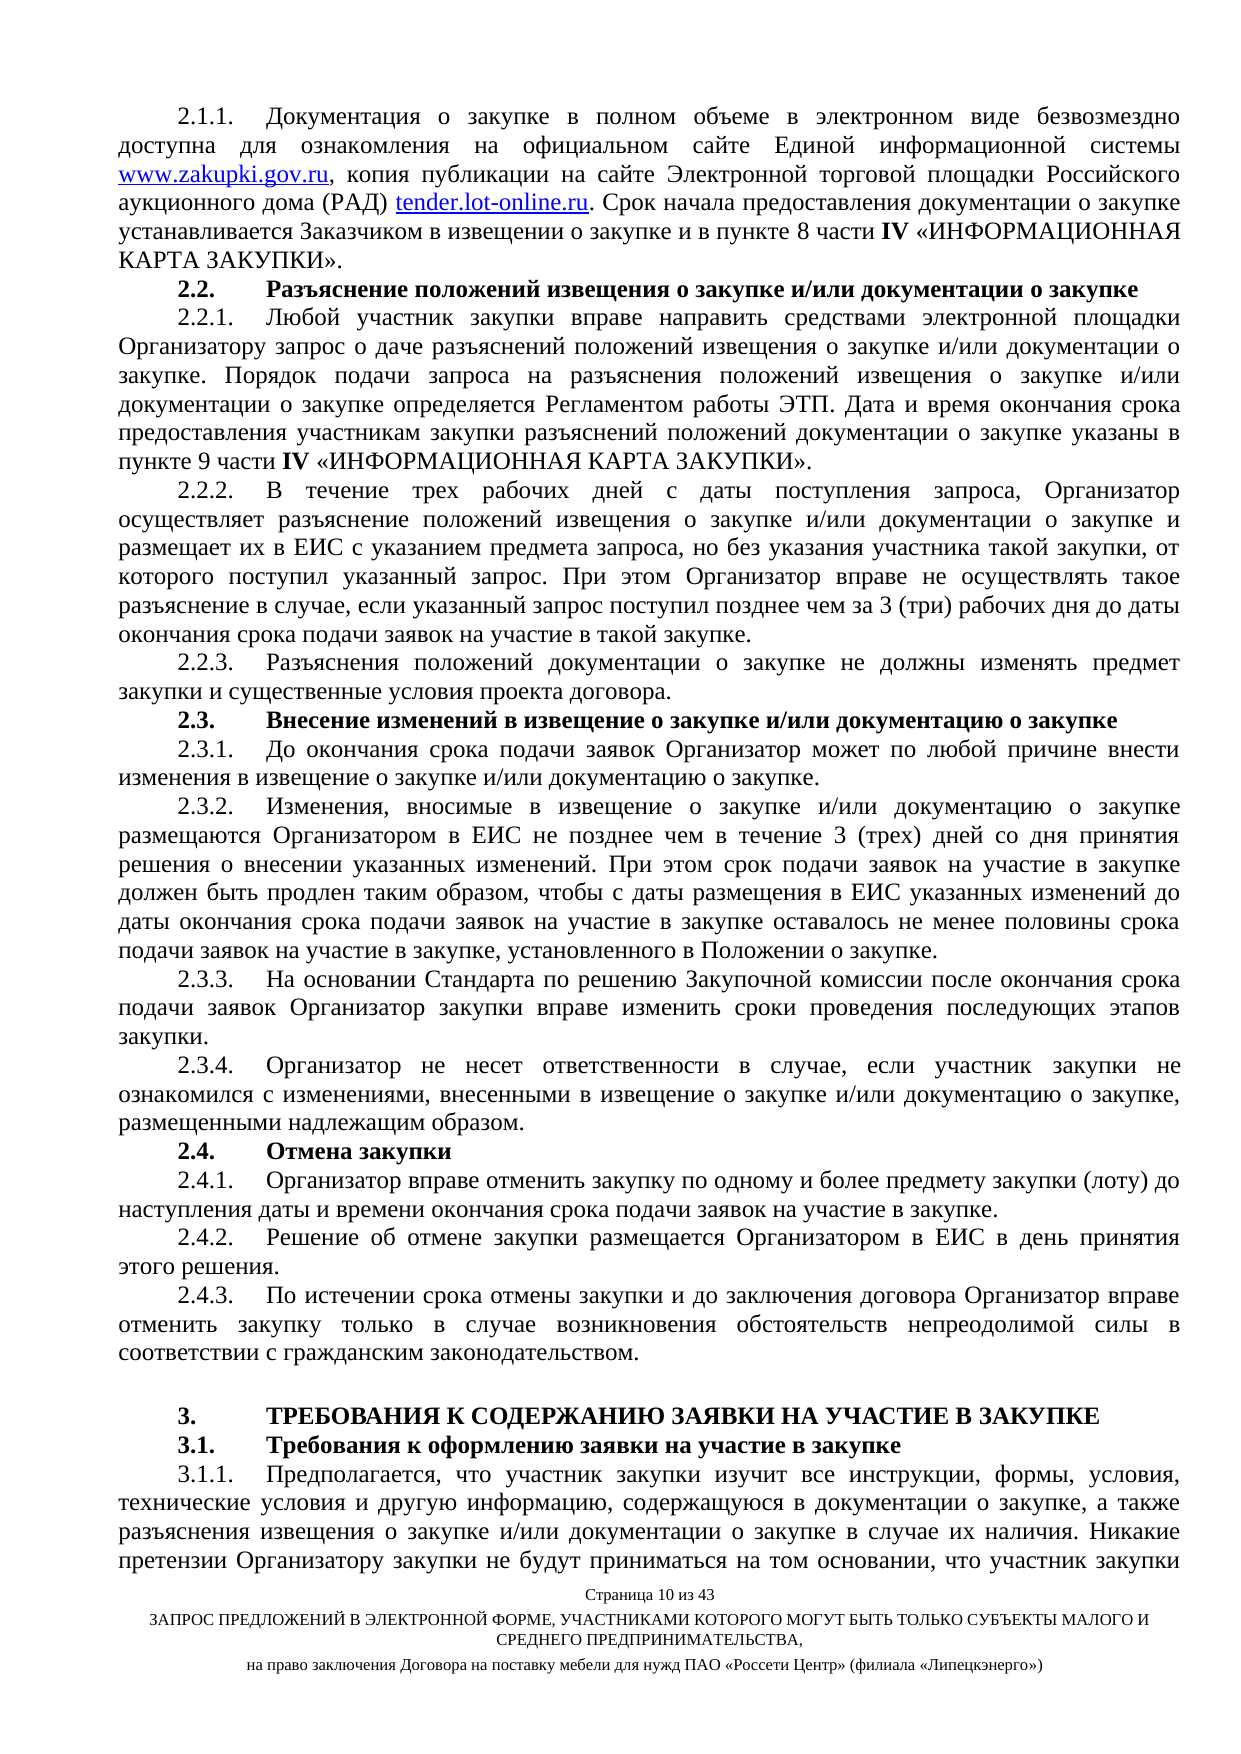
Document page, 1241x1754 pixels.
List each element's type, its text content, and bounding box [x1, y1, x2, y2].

subtitle На основании Стандарта по решению Закупочной комиссии после окончания срока подачи заявок Организатор закупки вправе изменить сроки проведения последующих этапов закупки. [118, 964, 1181, 1050]
subtitle Организатор вправе отменить закупку по одному и более предмету закупки (лоту) до наступления даты и времени окончания срока подачи заявок на участие в закупке. [118, 1165, 1181, 1222]
subtitle До окончания срока подачи заявок Организатор может по любой причине внести изменения в извещение о закупке и/или документацию о закупке. [118, 734, 1181, 791]
subtitle Документация о закупке в полном объеме в электронном виде безвозмездно доступна для ознакомления на официальном сайте Единой информационной системы www.zakupki.gov.ru, копия публикации на сайте Электронной торговой площадки Российского аукционного дома (РАД) tender.lot-online.ru. Срок начала предоставления документации о закупке устанавливается Заказчиком в извещении о закупке и в пункте 8 части IV «ИНФОРМАЦИОННАЯ КАРТА ЗАКУПКИ». [118, 101, 1181, 274]
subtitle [118, 1459, 1181, 1574]
subtitle Разъяснение положений извещения о закупке и/или документации о закупке [118, 274, 1181, 302]
subtitle Любой участник закупки вправе направить средствами электронной площадки Организатору запрос о даче разъяснений положений извещения о закупке и/или документации о закупке. Порядок подачи запроса на разъяснения положений извещения о закупке и/или документации о закупке определяется Регламентом работы ЭТП. Дата и время окончания срока предоставления участникам закупки разъяснений положений документации о закупке указаны в пункте 9 части IV «ИНФОРМАЦИОННАЯ КАРТА ЗАКУПКИ». [118, 302, 1181, 475]
subtitle Изменения, вносимые в извещение о закупке и/или документацию о закупке размещаются Организатором в ЕИС не позднее чем в течение 3 (трех) дней со дня принятия решения о внесении указанных изменений. При этом срок подачи заявок на участие в закупке должен быть продлен таким образом, чтобы с даты размещения в ЕИС указанных изменений до даты окончания срока подачи заявок на участие в закупке оставалось не менее половины срока подачи заявок на участие в закупке, установленного в Положении о закупке. [118, 791, 1181, 964]
subtitle По истечении срока отмены закупки и до заключения договора Организатор вправе отменить закупку только в случае возникновения обстоятельств непреодолимой силы в соответствии с гражданским законодательством. [118, 1280, 1181, 1366]
subtitle Решение об отмене закупки размещается Организатором в ЕИС в день принятия этого решения. [118, 1222, 1181, 1280]
subtitle Разъяснения положений документации о закупке не должны изменять предмет закупки и существенные условия проекта договора. [118, 647, 1181, 705]
subtitle В течение трех рабочих дней с даты поступления запроса, Организатор осуществляет разъяснение положений извещения о закупке и/или документации о закупке и размещает их в ЕИС с указанием предмета запроса, но без указания участника такой закупки, от которого поступил указанный запрос. При этом Организатор вправе не осуществлять такое разъяснение в случае, если указанный запрос поступил позднее чем за 3 (три) рабочих дня до даты окончания срока подачи заявок на участие в такой закупке. [118, 475, 1181, 647]
subtitle Требования к оформлению заявки на участие в закупке [118, 1430, 1181, 1459]
subtitle ТРЕБОВАНИЯ К СОДЕРЖАНИЮ ЗАЯВКИ НА УЧАСТИЕ В ЗАКУПКЕ [118, 1401, 1181, 1430]
subtitle Организатор не несет ответственности в случае, если участник закупки не ознакомился с изменениями, внесенными в извещение о закупке и/или документацию о закупке, размещенными надлежащим образом. [118, 1050, 1181, 1136]
subtitle Отмена закупки [118, 1136, 1181, 1165]
subtitle Внесение изменений в извещение о закупке и/или документацию о закупке [118, 705, 1181, 734]
